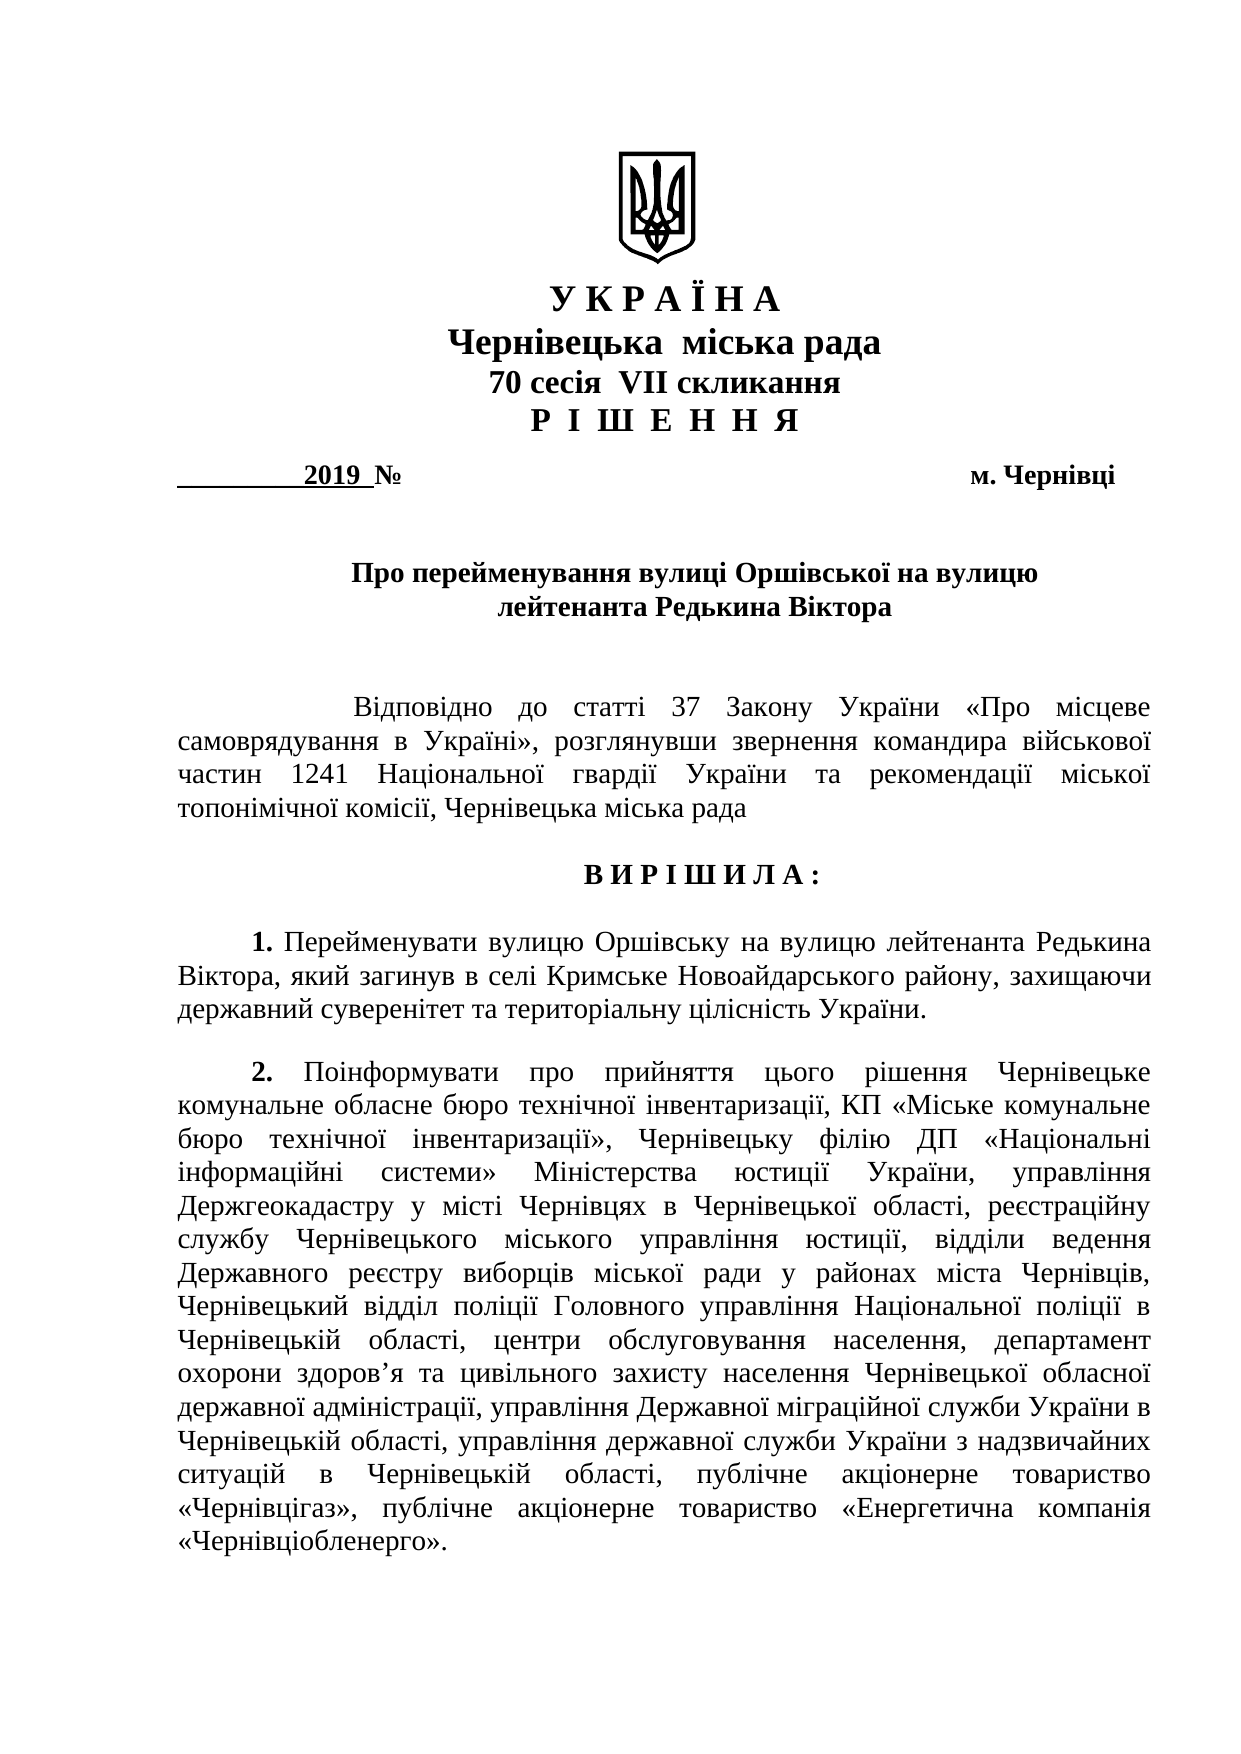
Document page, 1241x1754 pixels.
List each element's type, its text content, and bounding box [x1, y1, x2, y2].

text Відповідно до статті 37 Закону України «Про місцеве самоврядування в Україні», розглянувши звернення командира військової частин 1241 Національної гвардії України та рекомендації міської топонімічної комісії, Чернівецька міська рада [177, 689, 1152, 824]
text В И Р І Ш И Л А : [177, 857, 1152, 891]
text 2. Поінформувати про прийняття цього рішення Чернівецьке комунальне обласне бюро технічної інвентаризації, КП «Міське комунальне бюро технічної інвентаризації», Чернівецьку філію ДП «Національні інформаційні системи» Міністерства юстиції України, управління Держгеокадастру у місті Чернівцях в Чернівецької області, реєстраційну службу Чернівецького міського управління юстиції, відділи ведення Державного реєстру виборців міської ради у районах міста Чернівців, Чернівецький відділ поліції Головного управління Національної поліції в Чернівецькій області, центри обслуговування населення, департамент охорони здоров’я та цивільного захисту населення Чернівецької обласної державної адміністрації, управління Державної міграційної служби України в Чернівецькій області, управління державної служби України з надзвичайних ситуацій в Чернівецькій області, публічне акціонерне товариство «Чернівцігаз», публічне акціонерне товариство «Енергетична компанія «Чернівціобленерго». [177, 1054, 1152, 1557]
text 70 сесія VІІ скликання [177, 362, 1152, 401]
text 1. Перейменувати вулицю Оршівську на вулицю лейтенанта Редькина Віктора, який загинув в селі Кримське Новоайдарського району, захищаючи державний суверенітет та територіальну цілісність України. [177, 924, 1152, 1025]
text _________2019 № м. Чернівці [177, 458, 1152, 491]
table_header Про перейменування вулиці Оршівської на вулицю лейтенанта Редькина Віктора [189, 555, 1201, 689]
text Чернівецька міська рада [177, 319, 1152, 362]
text У К Р А Ї Н А [177, 276, 1152, 319]
subtitle Р І Ш Е Н Н Я [177, 401, 1152, 439]
